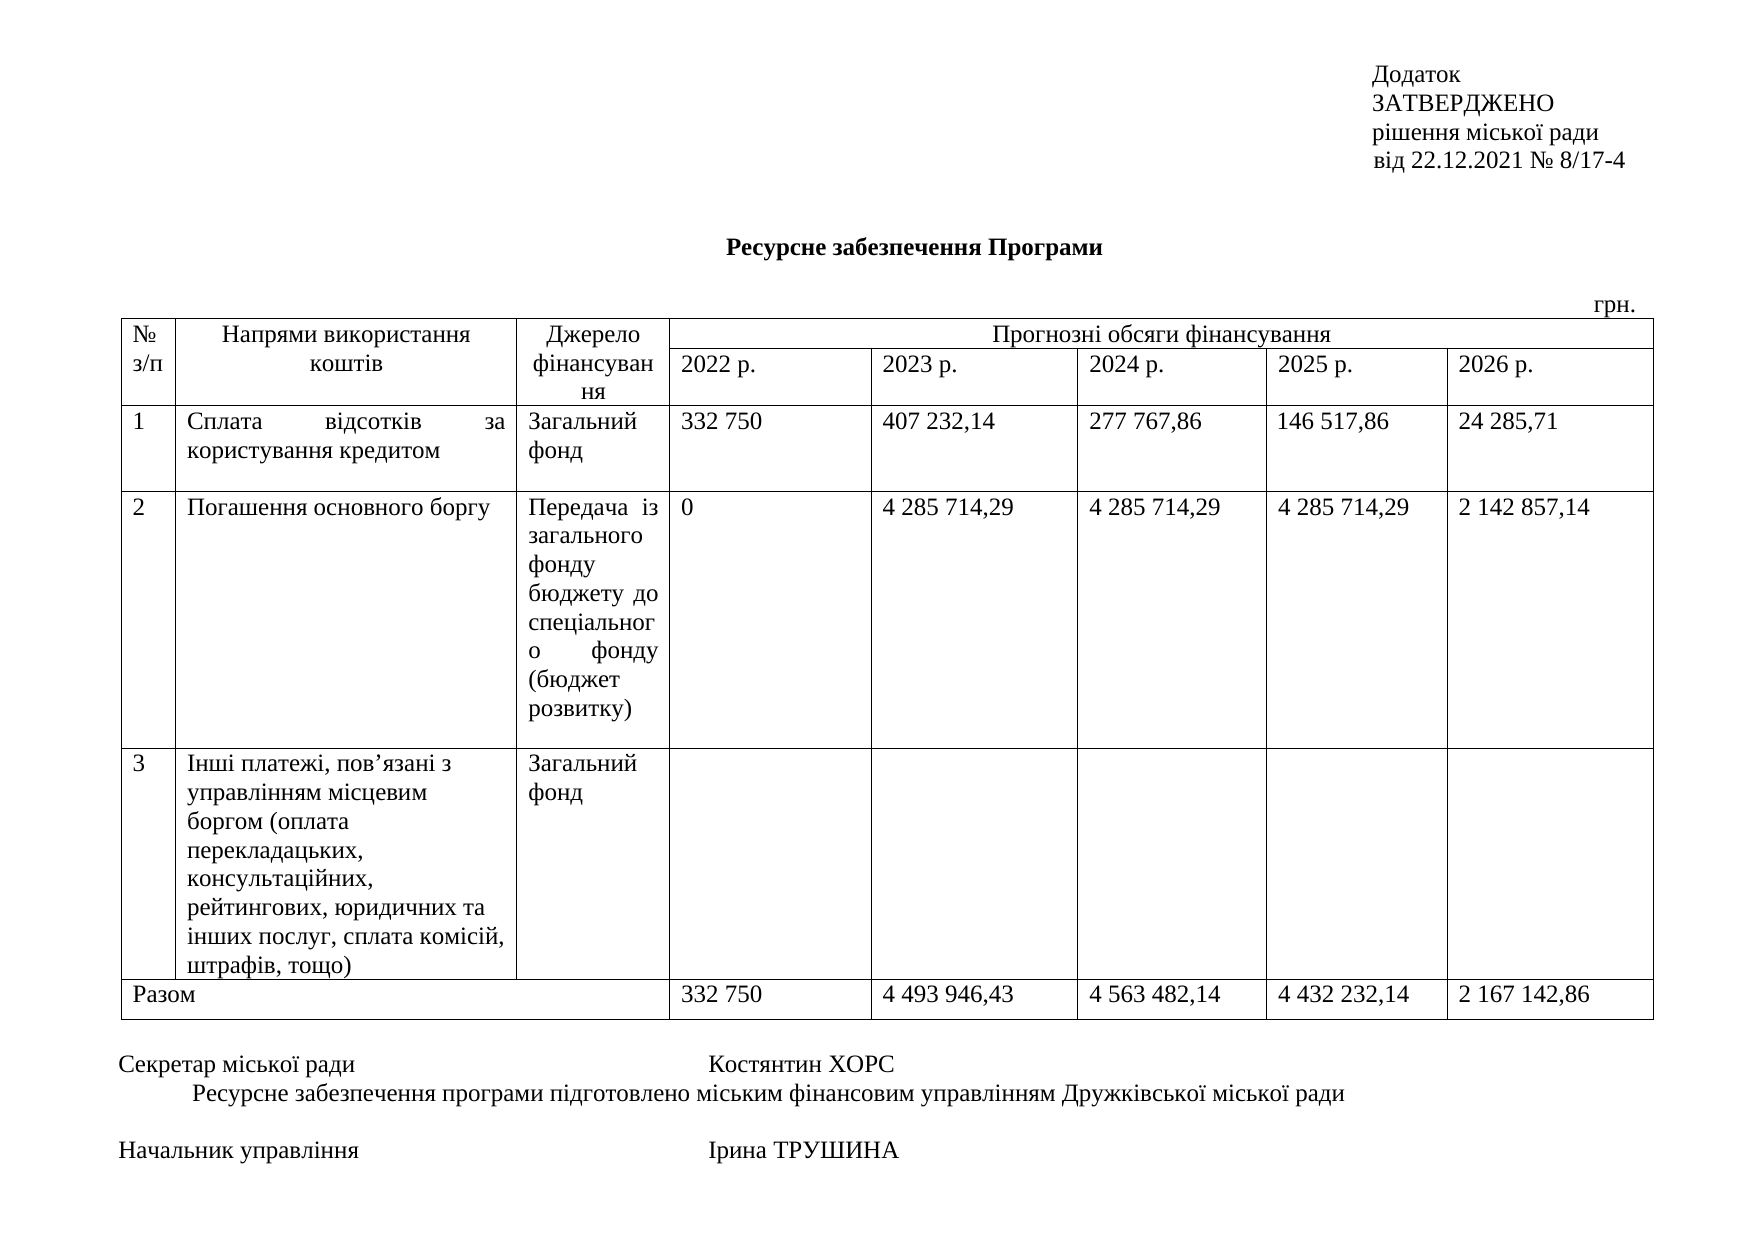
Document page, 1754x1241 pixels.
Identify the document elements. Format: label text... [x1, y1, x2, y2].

table_cell 3 [122, 749, 175, 978]
table_cell [1448, 749, 1653, 978]
table_cell 2023 р. [872, 349, 1077, 405]
text Додаток [1298, 59, 1636, 88]
text рішення міської ради [1298, 117, 1636, 145]
table_header № з/п [122, 319, 175, 405]
table_cell 4 285 714,29 [1078, 492, 1266, 747]
table_cell 2 [122, 492, 175, 747]
table_cell 2026 р. [1448, 349, 1653, 405]
table_cell 407 232,14 [872, 406, 1077, 491]
table_cell 2024 р. [1078, 349, 1266, 405]
list Ресурсне забезпечення програми підготовлено міським фінансовим управлінням Дружківської міської ради [118, 1078, 1636, 1107]
table_header Прогнозні обсяги фінансування [670, 319, 1653, 348]
table_cell 4 285 714,29 [872, 492, 1077, 747]
table_cell 332 750 [670, 980, 871, 1019]
table_header Напрями використання коштів [176, 319, 516, 405]
table_cell Загальний фонд [517, 749, 669, 978]
table_cell 146 517,86 [1267, 406, 1447, 491]
text ЗАТВЕРДЖЕНО [1298, 88, 1636, 117]
table_cell 2 142 857,14 [1448, 492, 1653, 747]
table_header Джерело фінансування [517, 319, 669, 405]
list Секретар міської ради Костянтин ХОРС [118, 1049, 1636, 1078]
table_cell 0 [670, 492, 871, 747]
table_cell 1 [122, 406, 175, 491]
table_cell [670, 749, 871, 978]
table_cell 2022 р. [670, 349, 871, 405]
list грн. [156, 289, 1636, 318]
table_cell Сплата відсотків за користування кредитом [176, 406, 516, 491]
table_cell 277 767,86 [1078, 406, 1266, 491]
table_cell Разом [122, 980, 669, 1019]
table_cell 2 167 142,86 [1448, 980, 1653, 1019]
table_cell Передача із загального фонду бюджету до спеціального фонду (бюджет розвитку) [517, 492, 669, 747]
table_cell 332 750 [670, 406, 871, 491]
table_cell 4 563 482,14 [1078, 980, 1266, 1019]
table_cell 24 285,71 [1448, 406, 1653, 491]
list Ресурсне забезпечення Програми [193, 232, 1636, 260]
table_cell [1267, 749, 1447, 978]
list Начальник управління Ірина ТРУШИНА [118, 1135, 1636, 1164]
table_cell Погашення основного боргу [176, 492, 516, 747]
table_cell Загальний фонд [517, 406, 669, 491]
table_cell 4 493 946,43 [872, 980, 1077, 1019]
table_cell 4 285 714,29 [1267, 492, 1447, 747]
text від 22.12.2021 № 8/17-4 [118, 145, 1636, 174]
table_cell 4 432 232,14 [1267, 980, 1447, 1019]
table_cell [872, 749, 1077, 978]
table_cell [1078, 749, 1266, 978]
table_cell Інші платежі, пов’язані з управлінням місцевим боргом (оплата перекладацьких, консультаційних, рейтингових, юридичних та інших послуг, сплата комісій, штрафів, тощо) [176, 749, 516, 978]
table_cell 2025 р. [1267, 349, 1447, 405]
